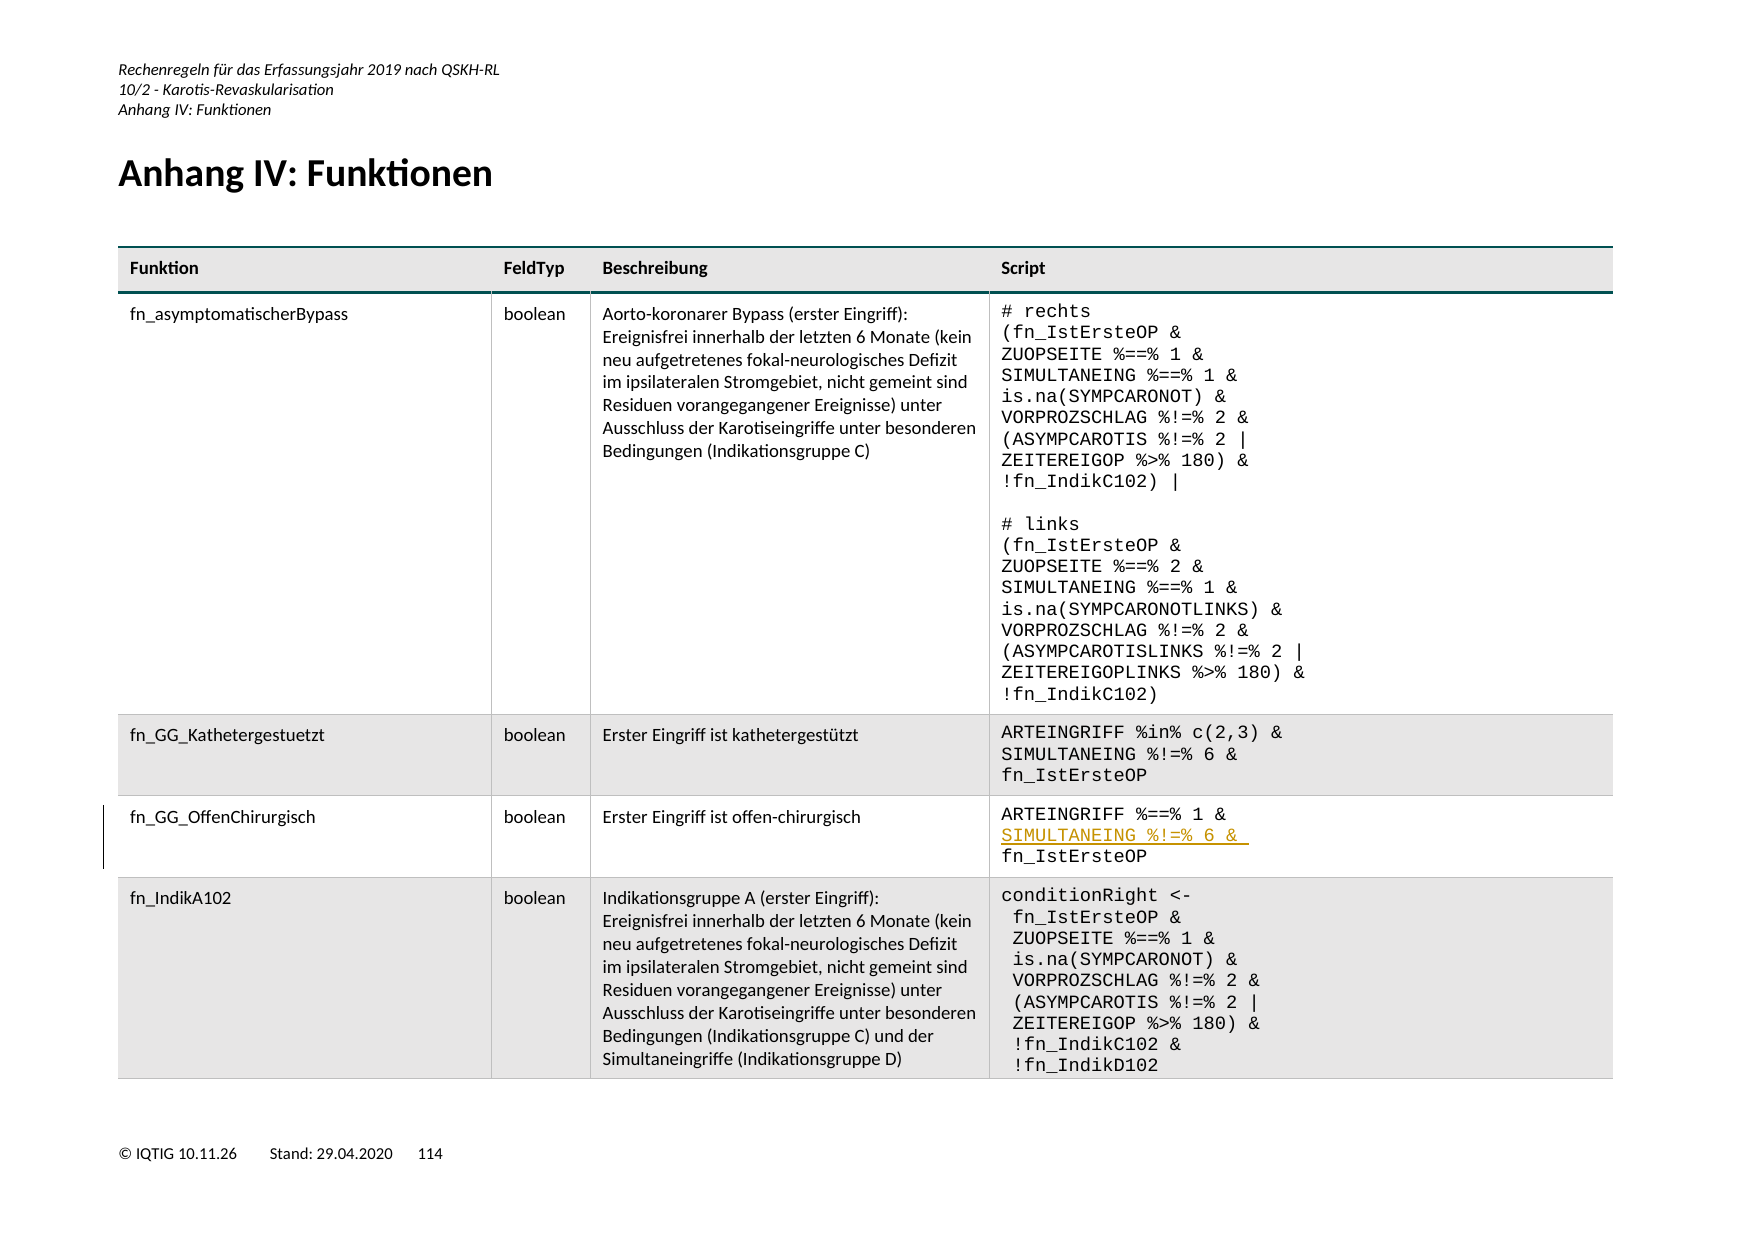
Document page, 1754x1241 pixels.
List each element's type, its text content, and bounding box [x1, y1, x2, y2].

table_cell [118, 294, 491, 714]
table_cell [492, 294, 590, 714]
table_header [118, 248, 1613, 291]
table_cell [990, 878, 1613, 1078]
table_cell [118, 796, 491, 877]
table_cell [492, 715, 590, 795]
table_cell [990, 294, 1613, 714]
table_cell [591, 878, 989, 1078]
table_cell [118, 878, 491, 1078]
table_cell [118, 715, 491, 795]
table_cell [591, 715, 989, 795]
text Anhang IV: Funktionen [118, 148, 1636, 196]
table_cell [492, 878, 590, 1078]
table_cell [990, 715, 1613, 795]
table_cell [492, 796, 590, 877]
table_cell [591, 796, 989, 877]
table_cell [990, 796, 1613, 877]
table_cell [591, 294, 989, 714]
